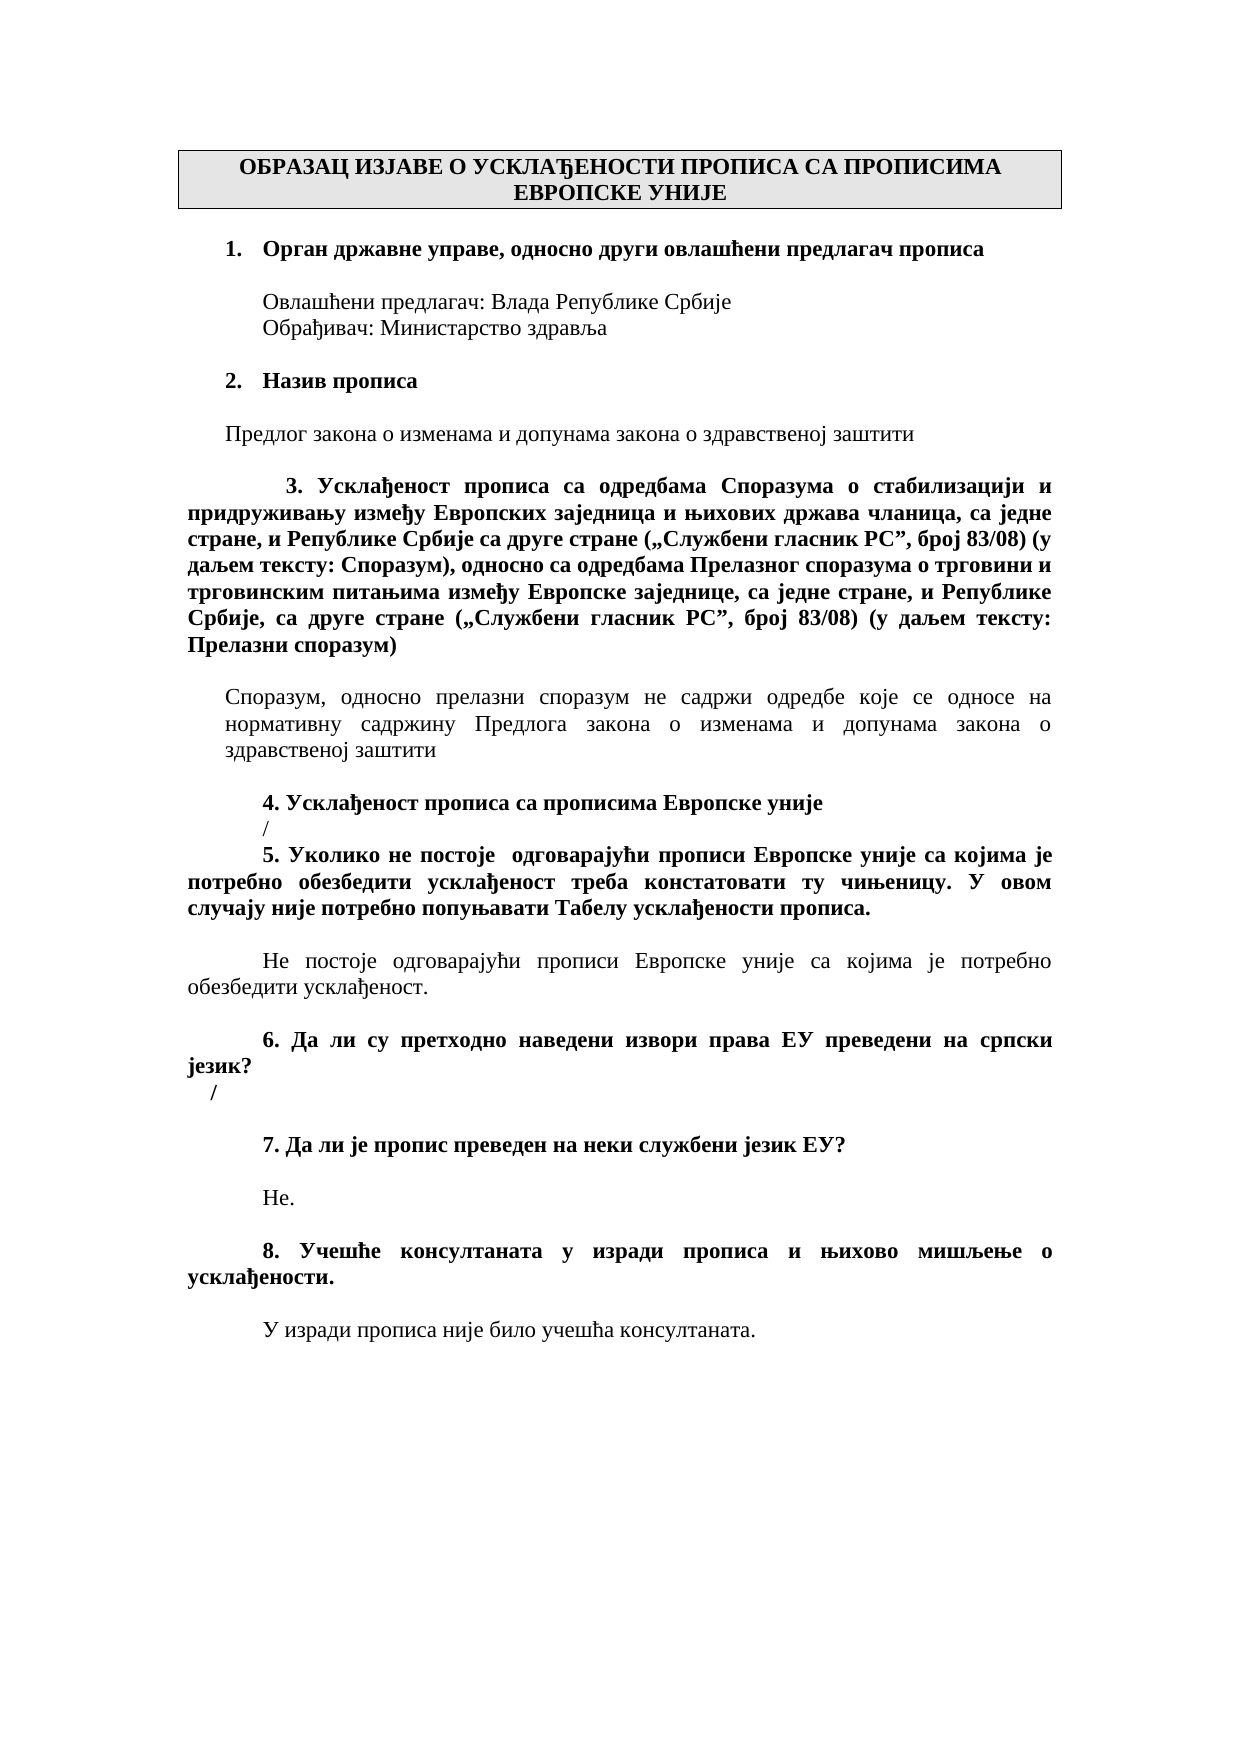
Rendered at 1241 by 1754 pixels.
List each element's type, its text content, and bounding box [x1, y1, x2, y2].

text 3. Усклађеност прописа са одредбама Споразума о стабилизацији и придруживању између Европских заједница и њихових држава чланица, са једне стране, и Републике Србије са друге стране („Службени гласник РС”, број 83/08) (у даљем тексту: Споразум), односно са одредбама Прелазног споразума о трговини и трговинским питањима између Европске заједнице, са једне стране, и Републике Србије, са друге стране („Службени гласник РС”, број 83/08) (у даљем тексту: Прелазни споразум) [187, 472, 1053, 657]
text ОБРАЗАЦ ИЗЈАВЕ О УСКЛАЂЕНОСТИ ПРОПИСА СА ПРОПИСИМА ЕВРОПСКЕ УНИЈЕ [179, 151, 1061, 208]
text Обрађивач: Министарство здравља [262, 314, 1053, 341]
text 8. Учешће консултаната у изради прописа и њихово мишљење о усклађености. [187, 1237, 1053, 1289]
text Овлашћени предлагач: Влада Републике Србије [262, 288, 1053, 314]
text 7. Да ли је пропис преведен на неки службени језик ЕУ? [187, 1131, 1053, 1158]
text Не постоје одговарајући прописи Европске уније са којима је потребно обезбедити усклађеност. [187, 947, 1053, 999]
text 4. Усклађеност прописа са прописима Европске уније [187, 789, 1053, 815]
list Назив прописа [225, 367, 1053, 393]
text / [187, 815, 1053, 841]
text 6. Да ли су претходно наведени извори права ЕУ преведени на српски језик? [187, 1026, 1053, 1079]
list Орган државне управе, односно други овлашћени предлагач прописа [225, 235, 1053, 262]
text Предлог закона о изменама и допунама закона о здравственој заштити [225, 420, 1053, 446]
text 5. Уколико не постоје одговарајући прописи Европске уније са којима је потребно обезбедити усклађеност треба констатовати ту чињеницу. У овом случају није потребно попуњавати Табелу усклађености прописа. [187, 841, 1053, 921]
text Не. [187, 1184, 1053, 1210]
text У изради прописа није било учешћа консултаната. [187, 1316, 1053, 1342]
text Споразум, односно прелазни споразум не садржи одредбе које се односе на нормативну садржину Предлога закона о изменама и допунама закона о здравственој заштити [225, 683, 1053, 762]
text / [187, 1079, 1053, 1105]
